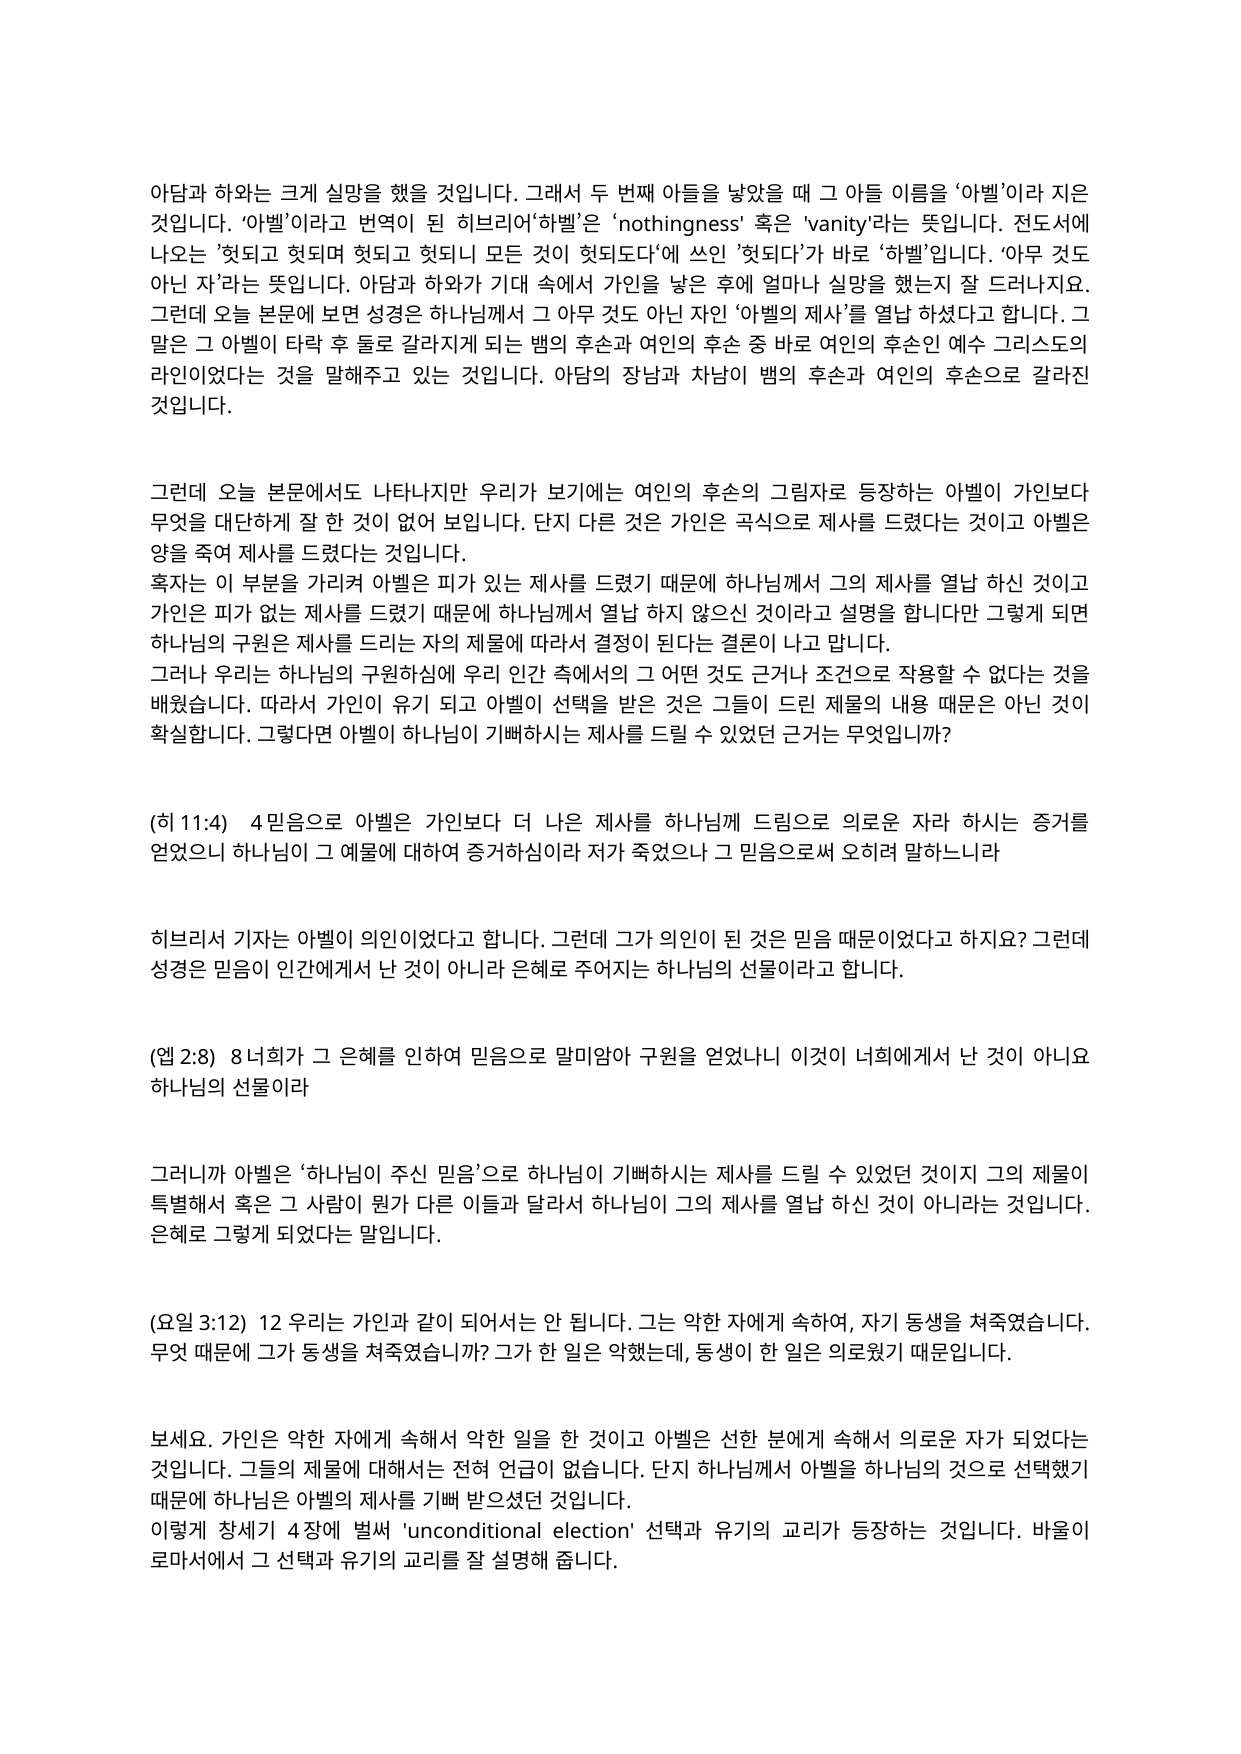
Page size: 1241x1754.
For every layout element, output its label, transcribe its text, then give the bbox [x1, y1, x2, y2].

text (요일3:12) 12 우리는 가인과 같이 되어서는 안 됩니다. 그는 악한 자에게 속하여, 자기 동생을 쳐죽였습니다. 무엇 때문에 그가 동생을 쳐죽였습니까? 그가 한 일은 악했는데, 동생이 한 일은 의로웠기 때문입니다. [150, 1306, 1090, 1366]
text 그런데 오늘 본문에서도 나타나지만 우리가 보기에는 여인의 후손의 그림자로 등장하는 아벨이 가인보다 무엇을 대단하게 잘 한 것이 없어 보입니다. 단지 다른 것은 가인은 곡식으로 제사를 드렸다는 것이고 아벨은 양을 죽여 제사를 드렸다는 것입니다. [150, 476, 1090, 567]
text (엡2:8) 8너희가 그 은혜를 인하여 믿음으로 말미암아 구원을 얻었나니 이것이 너희에게서 난 것이 아니요 하나님의 선물이라 [150, 1041, 1090, 1101]
text 아담과 하와는 크게 실망을 했을 것입니다. 그래서 두 번째 아들을 낳았을 때 그 아들 이름을 ‘아벨’이라 지은 것입니다. ‘아벨’이라고 번역이 된 히브리어‘하벨’은 ‘nothingness' 혹은 'vanity'라는 뜻입니다. 전도서에 나오는 ’헛되고 헛되며 헛되고 헛되니 모든 것이 헛되도다‘에 쓰인 ’헛되다’가 바로 ‘하벨’입니다. ‘아무 것도 아닌 자’라는 뜻입니다. 아담과 하와가 기대 속에서 가인을 낳은 후에 얼마나 실망을 했는지 잘 드러나지요. 그런데 오늘 본문에 보면 성경은 하나님께서 그 아무 것도 아닌 자인 ‘아벨의 제사’를 열납 하셨다고 합니다. 그 말은 그 아벨이 타락 후 둘로 갈라지게 되는 뱀의 후손과 여인의 후손 중 바로 여인의 후손인 예수 그리스도의 라인이었다는 것을 말해주고 있는 것입니다. 아담의 장남과 차남이 뱀의 후손과 여인의 후손으로 갈라진 것입니다. [150, 177, 1090, 419]
text 히브리서 기자는 아벨이 의인이었다고 합니다. 그런데 그가 의인이 된 것은 믿음 때문이었다고 하지요? 그런데 성경은 믿음이 인간에게서 난 것이 아니라 은혜로 주어지는 하나님의 선물이라고 합니다. [150, 923, 1090, 984]
text 그러나 우리는 하나님의 구원하심에 우리 인간 측에서의 그 어떤 것도 근거나 조건으로 작용할 수 없다는 것을 배웠습니다. 따라서 가인이 유기 되고 아벨이 선택을 받은 것은 그들이 드린 제물의 내용 때문은 아닌 것이 확실합니다. 그렇다면 아벨이 하나님이 기뻐하시는 제사를 드릴 수 있었던 근거는 무엇입니까? [150, 658, 1090, 749]
text 이렇게 창세기 4장에 벌써 'unconditional election' 선택과 유기의 교리가 등장하는 것입니다. 바울이 로마서에서 그 선택과 유기의 교리를 잘 설명해 줍니다. [150, 1514, 1090, 1575]
text 혹자는 이 부분을 가리켜 아벨은 피가 있는 제사를 드렸기 때문에 하나님께서 그의 제사를 열납 하신 것이고 가인은 피가 없는 제사를 드렸기 때문에 하나님께서 열납 하지 않으신 것이라고 설명을 합니다만 그렇게 되면 하나님의 구원은 제사를 드리는 자의 제물에 따라서 결정이 된다는 결론이 나고 맙니다. [150, 567, 1090, 658]
text (히11:4) 4믿음으로 아벨은 가인보다 더 나은 제사를 하나님께 드림으로 의로운 자라 하시는 증거를 얻었으니 하나님이 그 예물에 대하여 증거하심이라 저가 죽었으나 그 믿음으로써 오히려 말하느니라 [150, 806, 1090, 866]
text 보세요. 가인은 악한 자에게 속해서 악한 일을 한 것이고 아벨은 선한 분에게 속해서 의로운 자가 되었다는 것입니다. 그들의 제물에 대해서는 전혀 언급이 없습니다. 단지 하나님께서 아벨을 하나님의 것으로 선택했기 때문에 하나님은 아벨의 제사를 기뻐 받으셨던 것입니다. [150, 1423, 1090, 1514]
text 그러니까 아벨은 ‘하나님이 주신 믿음’으로 하나님이 기뻐하시는 제사를 드릴 수 있었던 것이지 그의 제물이 특별해서 혹은 그 사람이 뭔가 다른 이들과 달라서 하나님이 그의 제사를 열납 하신 것이 아니라는 것입니다. 은혜로 그렇게 되었다는 말입니다. [150, 1158, 1090, 1249]
